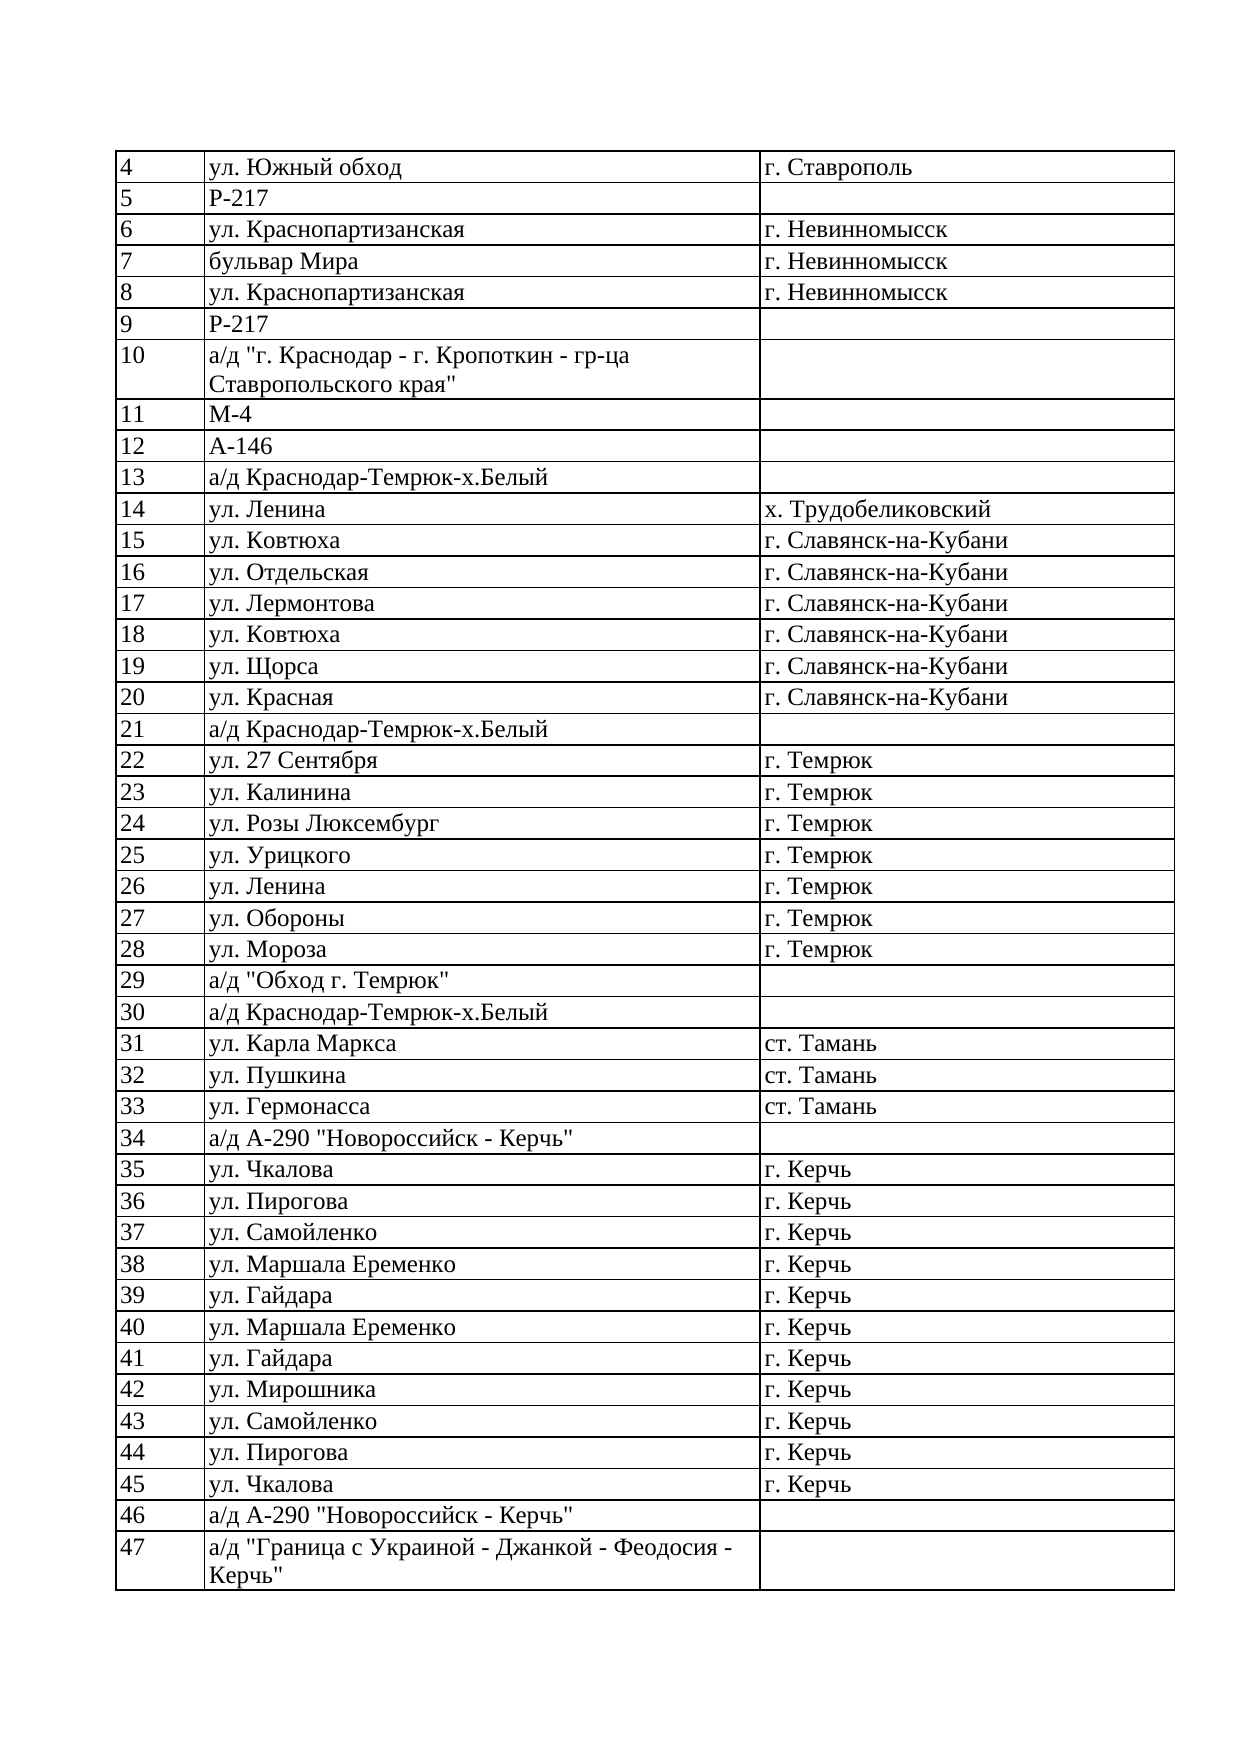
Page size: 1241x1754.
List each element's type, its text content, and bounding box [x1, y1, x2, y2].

table_cell 32 [117, 1060, 204, 1090]
table_cell а/д "г. Краснодар - г. Кропоткин - гр-ца Ставропольского края" [205, 340, 759, 398]
table_cell ул. Маршала Еременко [205, 1312, 759, 1342]
table_cell ул. Самойленко [205, 1217, 759, 1247]
table_cell 23 [117, 777, 204, 807]
table_cell ул. Ленина [205, 871, 759, 901]
table_cell ул. Урицкого [205, 840, 759, 870]
table_cell 47 [117, 1532, 204, 1589]
table_cell ул. Гайдара [205, 1280, 759, 1310]
table_cell [761, 340, 1174, 398]
table_cell ул. Южный обход [205, 152, 759, 181]
table_cell а/д "Обход г. Темрюк" [205, 966, 759, 996]
table_cell Р-217 [205, 309, 759, 339]
table_cell [761, 309, 1174, 339]
table_cell г. Керчь [761, 1343, 1174, 1373]
table_cell г. Керчь [761, 1406, 1174, 1436]
table_cell ст. Тамань [761, 1060, 1174, 1090]
table_cell 12 [117, 431, 204, 461]
table_cell ул. Гайдара [205, 1343, 759, 1373]
table_cell 10 [117, 340, 204, 398]
table_cell ул. Краснопартизанская [205, 215, 759, 244]
table_cell г. Темрюк [761, 777, 1174, 807]
table_cell 33 [117, 1092, 204, 1121]
table_cell г. Темрюк [761, 903, 1174, 933]
table_cell ул. Гермонасса [205, 1092, 759, 1121]
table_cell г. Темрюк [761, 934, 1174, 964]
table_cell 19 [117, 651, 204, 681]
table_cell ул. Ковтюха [205, 525, 759, 555]
table_cell [761, 714, 1174, 744]
table_cell 26 [117, 871, 204, 901]
table_cell 7 [117, 246, 204, 276]
table_cell х. Трудобеликовский [761, 494, 1174, 524]
table_cell г. Керчь [761, 1186, 1174, 1216]
table_cell ул. Чкалова [205, 1155, 759, 1184]
table_cell 16 [117, 557, 204, 587]
table_cell г. Керчь [761, 1469, 1174, 1499]
table_cell ул. Красная [205, 683, 759, 712]
table_cell ул. Пушкина [205, 1060, 759, 1090]
table_cell ул. Чкалова [205, 1469, 759, 1499]
table_cell Р-217 [205, 183, 759, 213]
table_cell а/д Краснодар-Темрюк-х.Белый [205, 997, 759, 1027]
table_cell [761, 462, 1174, 492]
table_cell г. Ставрополь [761, 152, 1174, 181]
table_cell 6 [117, 215, 204, 244]
table_cell 39 [117, 1280, 204, 1310]
table_cell г. Керчь [761, 1375, 1174, 1404]
table_cell [761, 183, 1174, 213]
table_cell г. Славянск-на-Кубани [761, 620, 1174, 649]
table_cell 18 [117, 620, 204, 649]
table_cell ул. Ковтюха [205, 620, 759, 649]
table_cell ул. 27 Сентября [205, 746, 759, 775]
table_cell 25 [117, 840, 204, 870]
table_cell 34 [117, 1123, 204, 1153]
table_cell г. Славянск-на-Кубани [761, 683, 1174, 712]
table_cell 41 [117, 1343, 204, 1373]
table_cell [761, 966, 1174, 996]
table_cell ул. Пирогова [205, 1186, 759, 1216]
table_cell 45 [117, 1469, 204, 1499]
table_cell 11 [117, 400, 204, 429]
table_cell ст. Тамань [761, 1029, 1174, 1058]
table_cell г. Керчь [761, 1312, 1174, 1342]
table_cell 24 [117, 808, 204, 838]
table_cell 14 [117, 494, 204, 524]
table_cell [761, 1123, 1174, 1153]
table_cell ул. Самойленко [205, 1406, 759, 1436]
table_cell ул. Краснопартизанская [205, 277, 759, 307]
table_cell 9 [117, 309, 204, 339]
table_cell г. Керчь [761, 1217, 1174, 1247]
table_cell А-146 [205, 431, 759, 461]
table_cell 37 [117, 1217, 204, 1247]
table_cell 13 [117, 462, 204, 492]
table_cell г. Темрюк [761, 840, 1174, 870]
table_cell 30 [117, 997, 204, 1027]
table_cell г. Темрюк [761, 808, 1174, 838]
table_cell 17 [117, 588, 204, 618]
table_cell [761, 997, 1174, 1027]
table_cell 31 [117, 1029, 204, 1058]
table_cell ул. Лермонтова [205, 588, 759, 618]
table_cell г. Славянск-на-Кубани [761, 557, 1174, 587]
table_cell а/д А-290 "Новороссийск - Керчь" [205, 1501, 759, 1530]
table_cell 21 [117, 714, 204, 744]
table_cell 27 [117, 903, 204, 933]
table_cell 29 [117, 966, 204, 996]
table_cell ул. Калинина [205, 777, 759, 807]
table_cell 15 [117, 525, 204, 555]
table_cell 35 [117, 1155, 204, 1184]
table_cell [761, 1532, 1174, 1589]
table_cell 4 [117, 152, 204, 181]
table_cell ул. Обороны [205, 903, 759, 933]
table_cell ул. Мороза [205, 934, 759, 964]
table_cell г. Славянск-на-Кубани [761, 588, 1174, 618]
table_cell 28 [117, 934, 204, 964]
table_cell [761, 1501, 1174, 1530]
table_cell 22 [117, 746, 204, 775]
table_cell ул. Маршала Еременко [205, 1249, 759, 1279]
table_cell г. Керчь [761, 1155, 1174, 1184]
table_cell г. Славянск-на-Кубани [761, 525, 1174, 555]
table_cell г. Невинномысск [761, 277, 1174, 307]
table_cell г. Керчь [761, 1280, 1174, 1310]
table_cell ул. Мирошника [205, 1375, 759, 1404]
table_cell 43 [117, 1406, 204, 1436]
table_cell г. Керчь [761, 1438, 1174, 1467]
table_cell г. Славянск-на-Кубани [761, 651, 1174, 681]
table_cell г. Темрюк [761, 871, 1174, 901]
table_cell 8 [117, 277, 204, 307]
table_cell ул. Ленина [205, 494, 759, 524]
table_cell ул. Щорса [205, 651, 759, 681]
table_cell 42 [117, 1375, 204, 1404]
table_cell 5 [117, 183, 204, 213]
table_cell а/д А-290 "Новороссийск - Керчь" [205, 1123, 759, 1153]
table_cell 20 [117, 683, 204, 712]
table_cell 46 [117, 1501, 204, 1530]
table_cell 44 [117, 1438, 204, 1467]
table_cell а/д Краснодар-Темрюк-х.Белый [205, 714, 759, 744]
table_cell г. Невинномысск [761, 246, 1174, 276]
table_cell г. Темрюк [761, 746, 1174, 775]
table_cell ул. Отдельская [205, 557, 759, 587]
table_cell 40 [117, 1312, 204, 1342]
table_cell г. Керчь [761, 1249, 1174, 1279]
table_cell 36 [117, 1186, 204, 1216]
table_cell бульвар Мира [205, 246, 759, 276]
table_cell г. Невинномысск [761, 215, 1174, 244]
table_cell ул. Карла Маркса [205, 1029, 759, 1058]
table_cell М-4 [205, 400, 759, 429]
table_cell [761, 400, 1174, 429]
table_cell ст. Тамань [761, 1092, 1174, 1121]
table_cell ул. Розы Люксембург [205, 808, 759, 838]
table_cell [761, 431, 1174, 461]
table_cell а/д Краснодар-Темрюк-х.Белый [205, 462, 759, 492]
table_cell а/д "Граница с Украиной - Джанкой - Феодосия - Керчь" [205, 1532, 759, 1589]
table_cell ул. Пирогова [205, 1438, 759, 1467]
table_cell 38 [117, 1249, 204, 1279]
